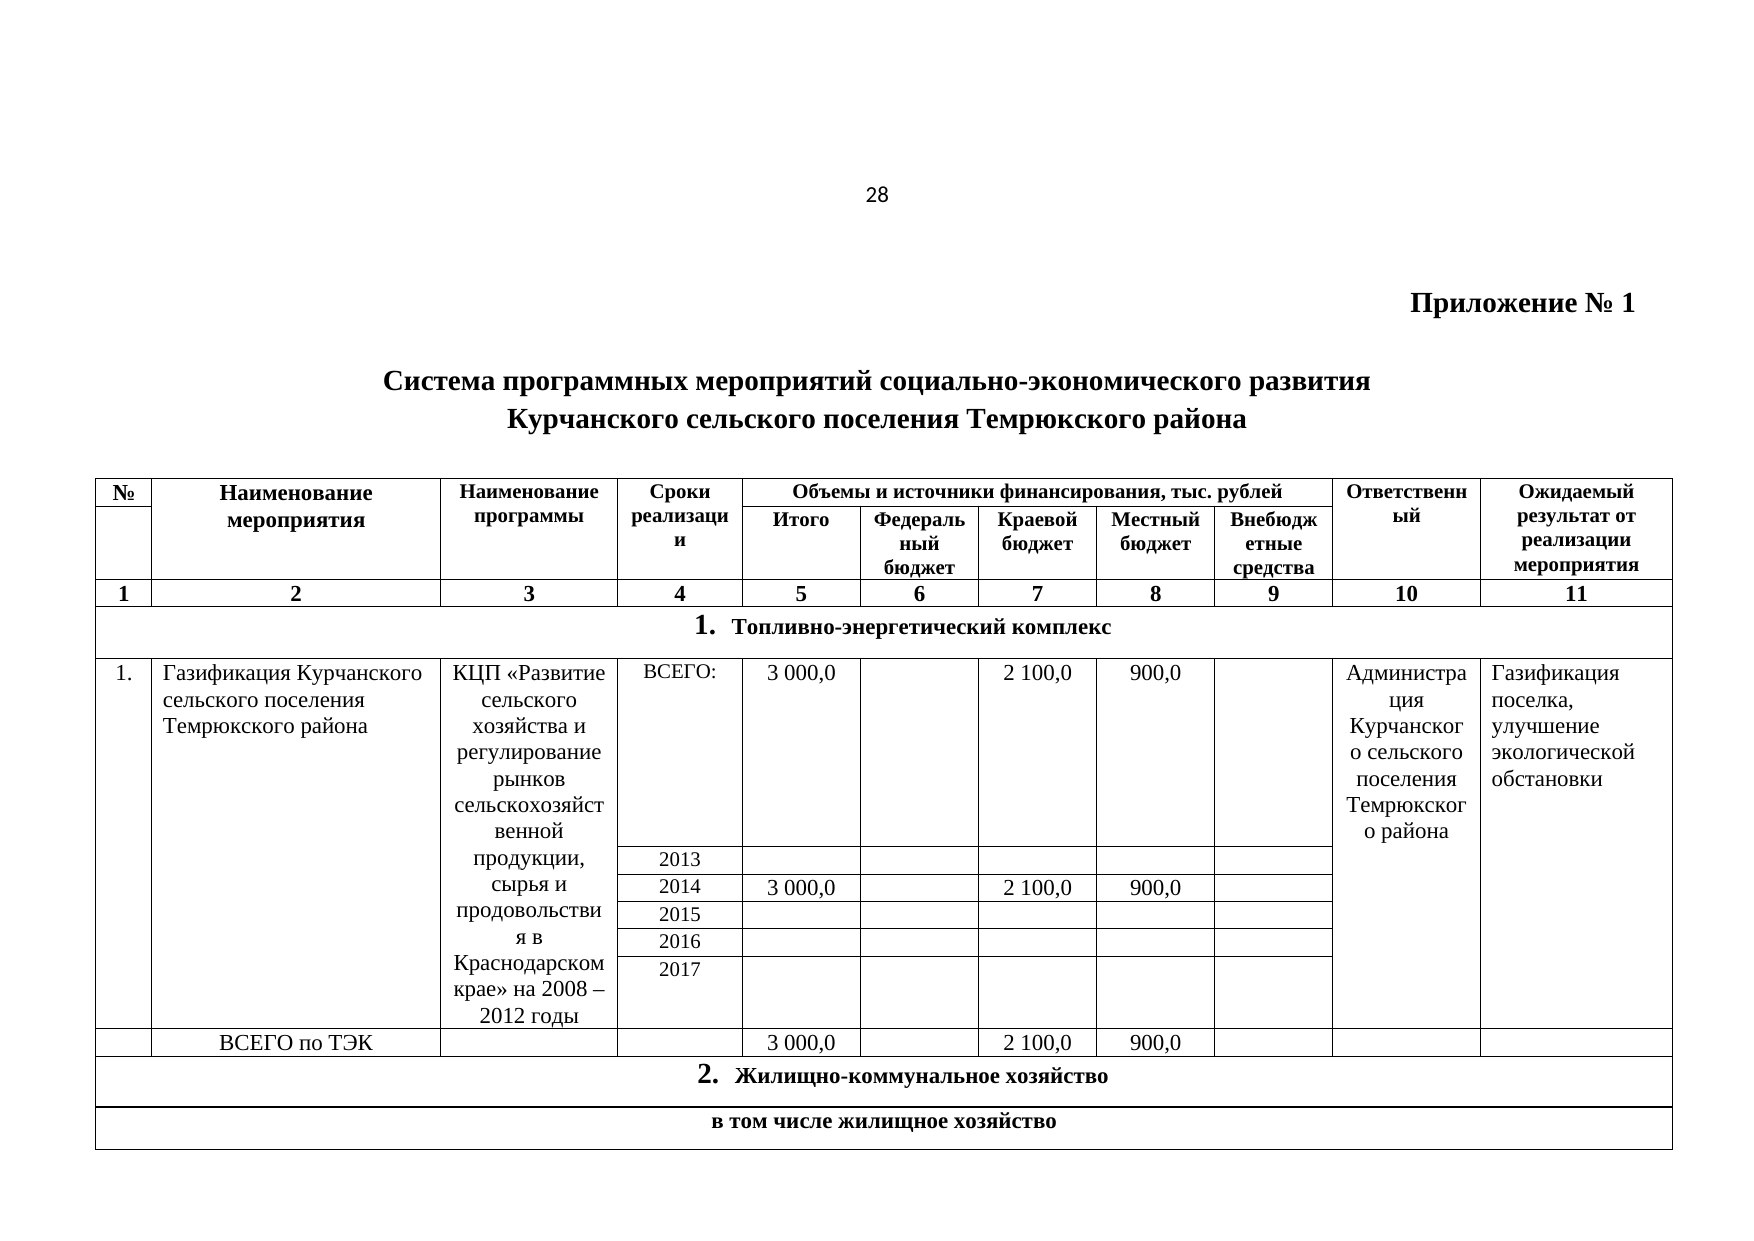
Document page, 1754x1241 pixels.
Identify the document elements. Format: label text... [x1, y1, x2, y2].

table_cell 3 [441, 580, 617, 606]
table_cell 900,0 [1097, 659, 1214, 846]
table_cell [861, 659, 978, 846]
table_cell 2014 [618, 875, 742, 901]
table_cell 2016 [618, 929, 742, 956]
table_cell [743, 902, 860, 928]
table_cell Итого [743, 507, 860, 579]
table_header Ожидаемый результат от реализации мероприятия [1481, 479, 1672, 579]
table_cell [861, 1029, 978, 1056]
table_cell [1215, 902, 1332, 928]
table_cell 5 [743, 580, 860, 606]
table_cell [96, 1029, 151, 1056]
table_cell [979, 847, 1096, 873]
table_cell [618, 1029, 742, 1056]
table_cell 3 000,0 [743, 875, 860, 901]
table_cell 2 100,0 [979, 1029, 1096, 1056]
table_cell [1333, 1029, 1480, 1056]
table_header № [96, 479, 151, 506]
table_cell 6 [861, 580, 978, 606]
table_cell [979, 902, 1096, 928]
table_cell ВСЕГО: [618, 659, 742, 846]
table_cell 900,0 [1097, 1029, 1214, 1056]
table_cell Топливно-энергетический комплекс [96, 607, 1672, 658]
table_cell [1097, 957, 1214, 1028]
table_cell в том числе жилищное хозяйство [96, 1108, 1672, 1149]
table_cell Администрация Курчанского сельского поселения Темрюкского района [1333, 659, 1480, 1028]
table_header Объемы и источники финансирования, тыс. рублей [743, 479, 1332, 506]
table_cell [861, 847, 978, 873]
table_cell Внебюджетные средства [1215, 507, 1332, 579]
table_cell [441, 1029, 617, 1056]
table_cell 2017 [618, 957, 742, 1028]
table_cell [861, 957, 978, 1028]
text Система программных мероприятий социально-экономического развития [118, 363, 1636, 396]
table_cell 2013 [618, 847, 742, 873]
table_cell [1215, 1029, 1332, 1056]
table_cell [96, 507, 151, 579]
table_cell 900,0 [1097, 875, 1214, 901]
table_header Ответственный [1333, 479, 1480, 579]
table_cell [1481, 1029, 1672, 1056]
table_cell [743, 929, 860, 956]
table_cell 3 000,0 [743, 659, 860, 846]
table_cell [1215, 929, 1332, 956]
table_cell 3 000,0 [743, 1029, 860, 1056]
table_header Сроки реализации [618, 479, 742, 579]
table_cell [861, 902, 978, 928]
table_cell Краевой бюджет [979, 507, 1096, 579]
table_cell [1097, 847, 1214, 873]
table_cell Федеральный бюджет [861, 507, 978, 579]
table_cell [1097, 902, 1214, 928]
text Курчанского сельского поселения Темрюкского района [118, 401, 1636, 435]
table_cell [743, 847, 860, 873]
table_cell ВСЕГО по ТЭК [152, 1029, 440, 1056]
table_cell 2 100,0 [979, 659, 1096, 846]
table_cell [861, 929, 978, 956]
table_cell 1 [96, 580, 151, 606]
table_cell [743, 957, 860, 1028]
table_cell [861, 875, 978, 901]
table_cell Газификация Курчанского сельского поселения Темрюкского района [152, 659, 440, 1028]
table_cell 11 [1481, 580, 1672, 606]
table_cell [1215, 847, 1332, 873]
table_cell Газификация поселка, улучшение экологической обстановки [1481, 659, 1672, 1028]
table_cell КЦП «Развитие сельского хозяйства и регулирование рынков сельскохозяйственной продукции, сырья и продовольствия в Краснодарском крае» на 2008 – 2012 годы [441, 659, 617, 1028]
table_cell [1215, 875, 1332, 901]
text Приложение № 1 [118, 286, 1636, 319]
table_cell 8 [1097, 580, 1214, 606]
table_cell 2015 [618, 902, 742, 928]
table_cell [979, 957, 1096, 1028]
table_cell 4 [618, 580, 742, 606]
table_cell 7 [979, 580, 1096, 606]
table_cell [979, 929, 1096, 956]
table_cell 1. [96, 659, 151, 1028]
table_header Наименование мероприятия [152, 479, 440, 579]
table_cell [1215, 659, 1332, 846]
table_cell 9 [1215, 580, 1332, 606]
table_cell 10 [1333, 580, 1480, 606]
table_cell 2 100,0 [979, 875, 1096, 901]
table_cell 2 [152, 580, 440, 606]
table_header Наименование программы [441, 479, 617, 579]
table_cell Местный бюджет [1097, 507, 1214, 579]
table_cell [1097, 929, 1214, 956]
table_cell [1215, 957, 1332, 1028]
table_cell Жилищно-коммунальное хозяйство [96, 1057, 1672, 1106]
